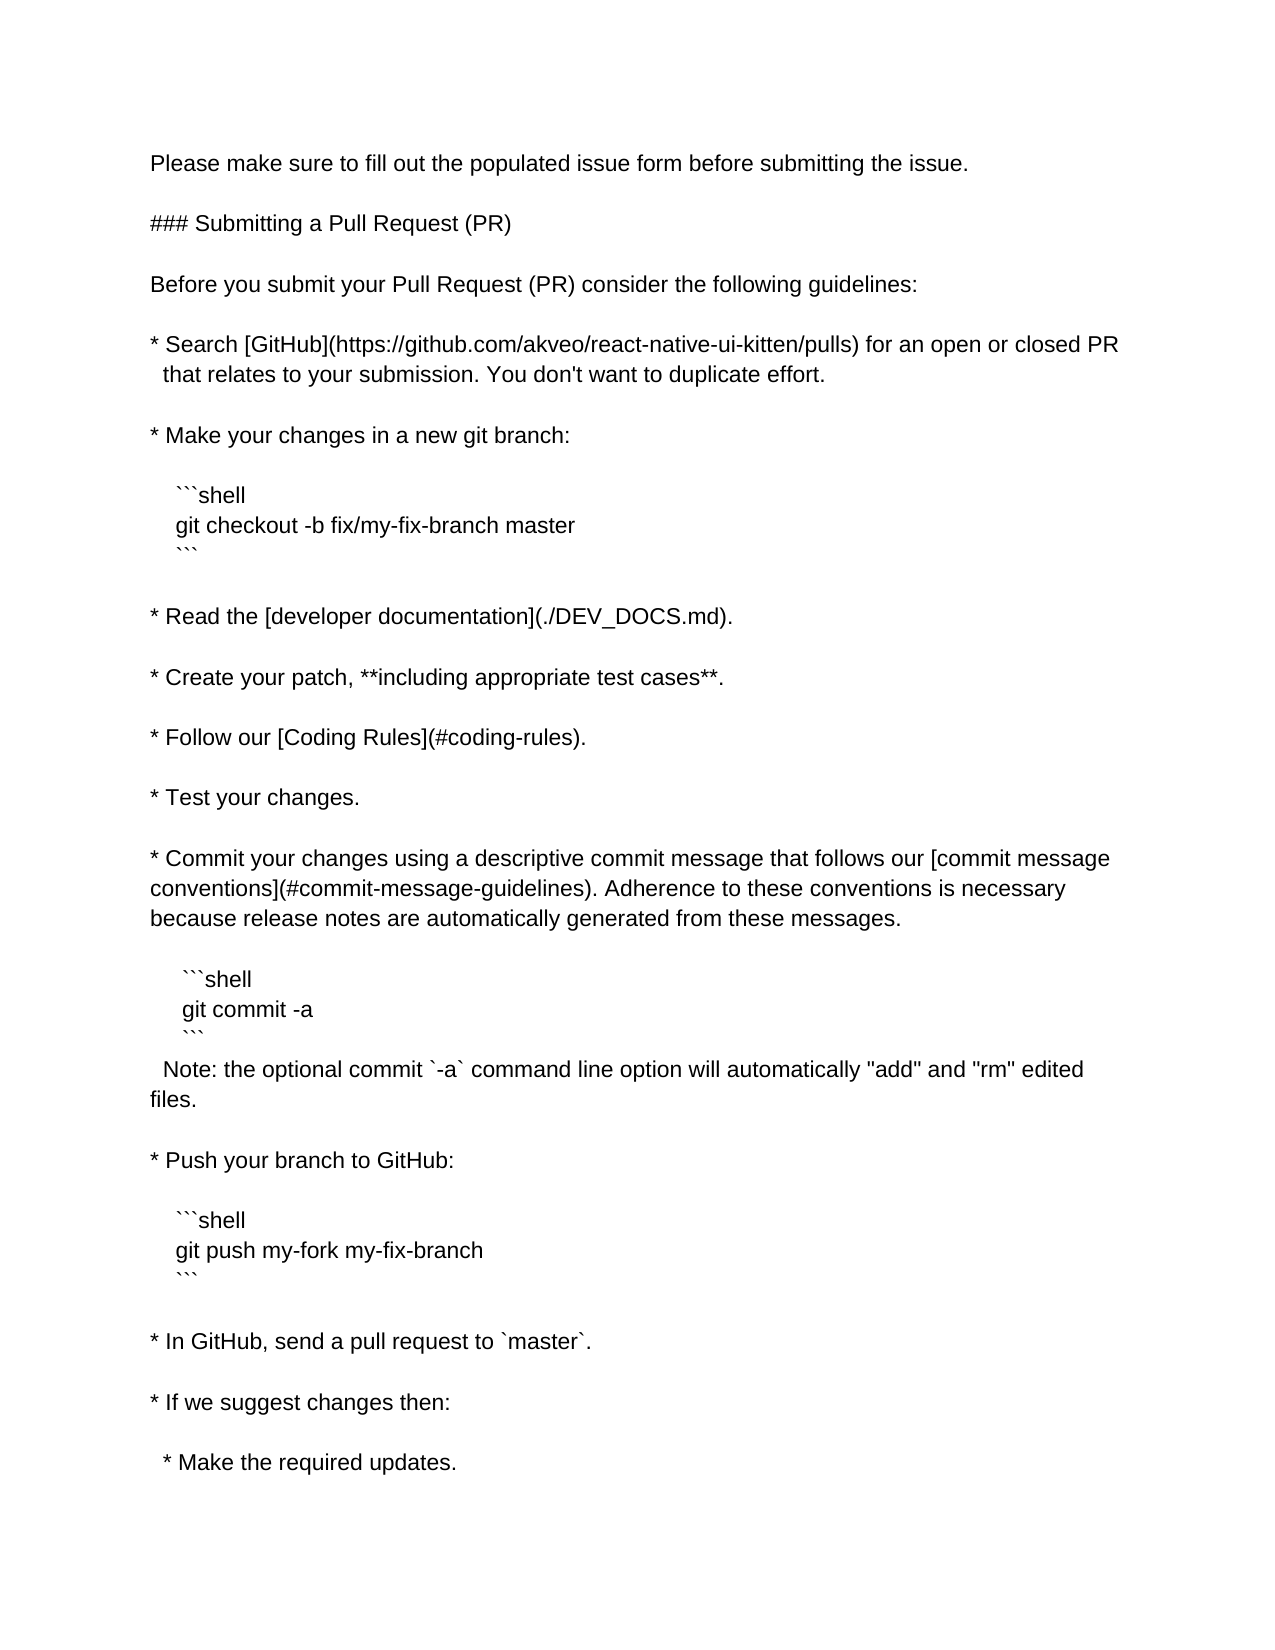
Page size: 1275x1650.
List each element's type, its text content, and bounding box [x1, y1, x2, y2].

text * Search [GitHub](https://github.com/akveo/react-native-ui-kitten/pulls) for an open or closed PR [150, 331, 1125, 358]
text * Follow our [Coding Rules](#coding-rules). [150, 724, 1125, 750]
text * Make the required updates. [150, 1449, 1125, 1475]
text * Commit your changes using a descriptive commit message that follows our [commit message conventions](#commit-message-guidelines). Adherence to these conventions is necessary because release notes are automatically generated from these messages. [150, 845, 1125, 932]
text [150, 150, 1125, 176]
text git commit -a [150, 996, 1125, 1022]
text * Make your changes in a new git branch: [150, 422, 1125, 448]
text that relates to your submission. You don't want to duplicate effort. [150, 361, 1125, 388]
text ``` [150, 1268, 1125, 1294]
text * If we suggest changes then: [150, 1388, 1125, 1415]
text * Read the [developer documentation](./DEV_DOCS.md). [150, 603, 1125, 629]
text * Test your changes. [150, 784, 1125, 811]
text ```shell [150, 482, 1125, 509]
text * Push your branch to GitHub: [150, 1147, 1125, 1173]
text Before you submit your Pull Request (PR) consider the following guidelines: [150, 271, 1125, 297]
text * In GitHub, send a pull request to `master`. [150, 1328, 1125, 1354]
text ``` [150, 1026, 1125, 1052]
text ```shell [150, 966, 1125, 992]
text Note: the optional commit `-a` command line option will automatically "add" and "rm" edited files. [150, 1056, 1125, 1113]
text * Create your patch, **including appropriate test cases**. [150, 663, 1125, 690]
text git push my-fork my-fix-branch [150, 1237, 1125, 1264]
text ```shell [150, 1207, 1125, 1234]
text ### Submitting a Pull Request (PR) [150, 210, 1125, 237]
text git checkout -b fix/my-fix-branch master [150, 512, 1125, 539]
text ``` [150, 543, 1125, 569]
